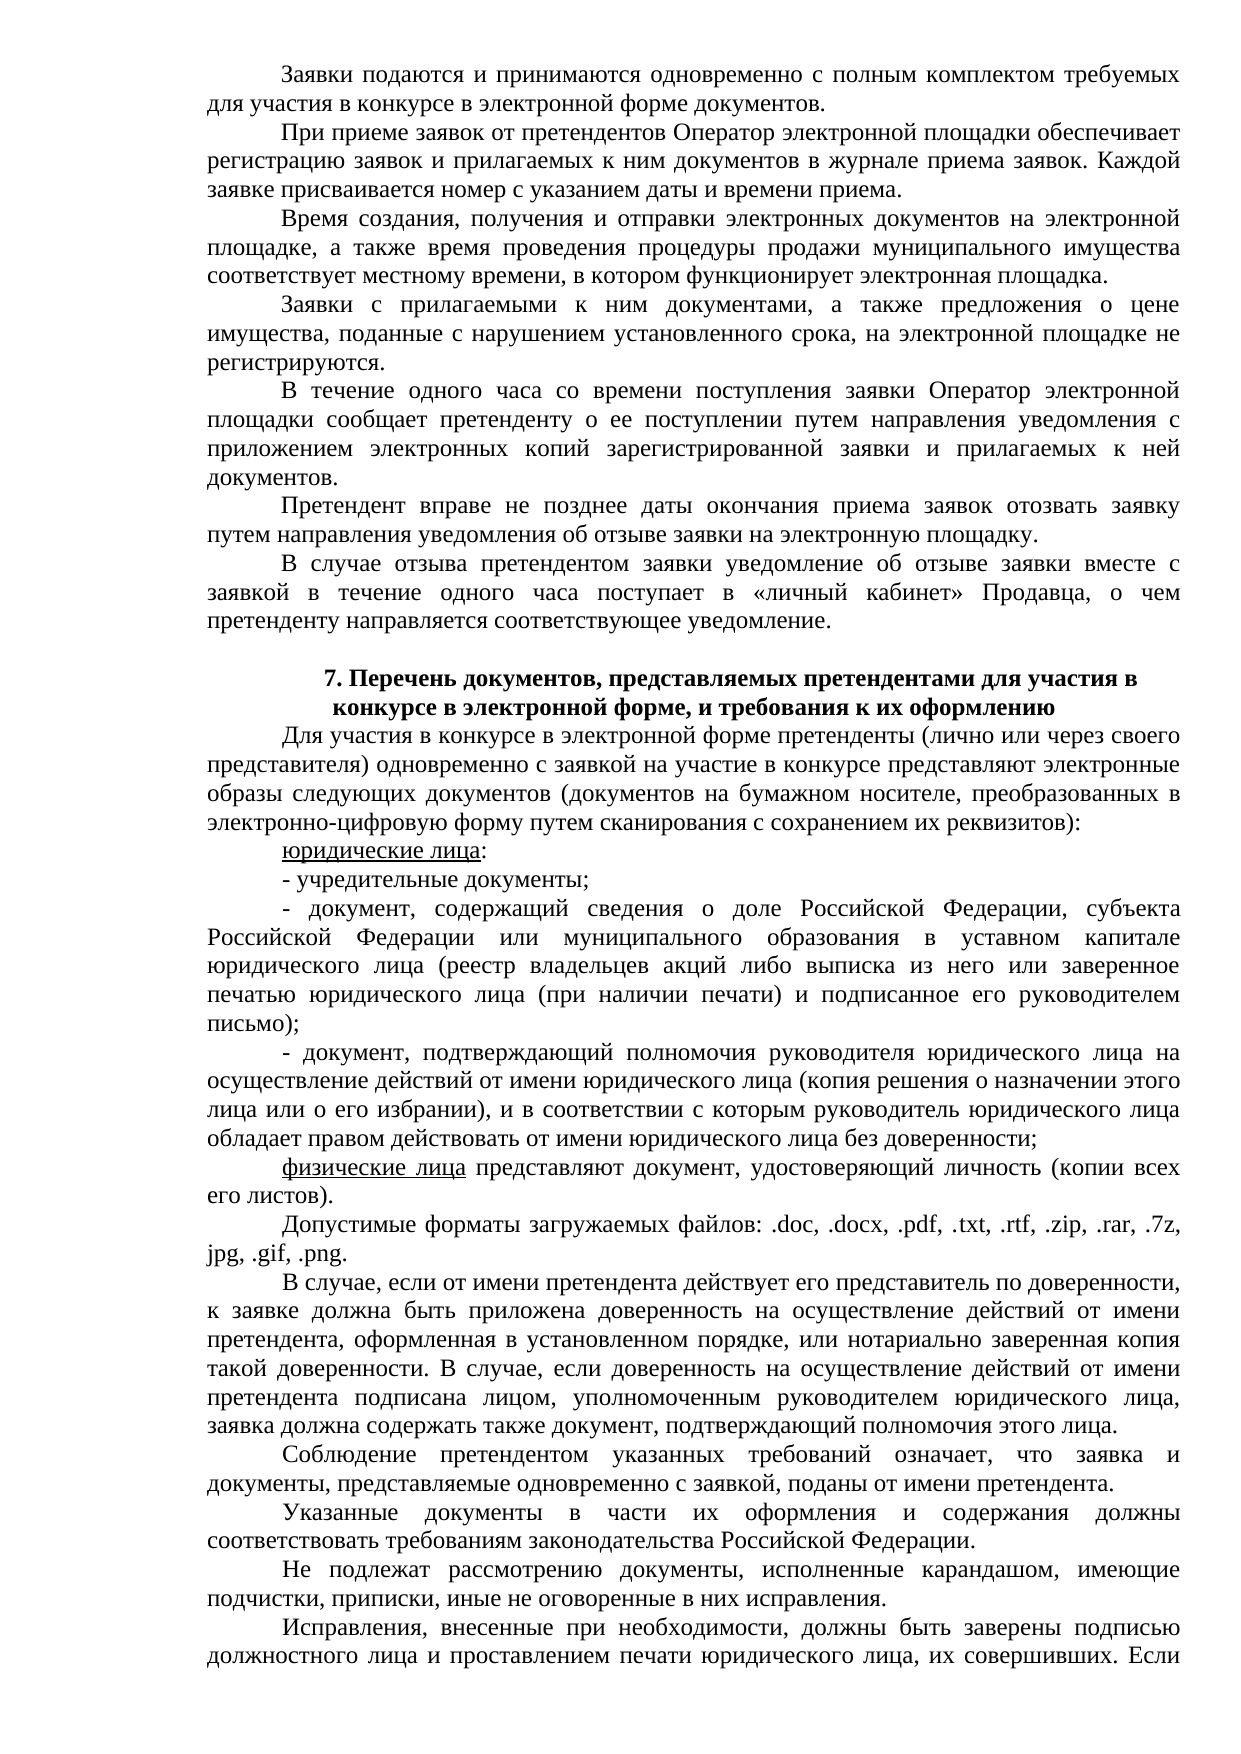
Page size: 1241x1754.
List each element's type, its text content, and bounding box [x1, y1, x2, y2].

text Заявки с прилагаемыми к ним документами, а также предложения о цене имущества, поданные с нарушением установленного срока, на электронной площадке не регистрируются. [207, 289, 1181, 375]
text Не подлежат рассмотрению документы, исполненные карандашом, имеющие подчистки, приписки, иные не оговоренные в них исправления. [207, 1554, 1181, 1612]
text Для участия в конкурсе в электронной форме претенденты (лично или через своего представителя) одновременно с заявкой на участие в конкурсе представляют электронные образы следующих документов (документов на бумажном носителе, преобразованных в электронно-цифровую форму путем сканирования с сохранением их реквизитов): [207, 720, 1181, 835]
text юридические лица: [207, 835, 1181, 864]
text Допустимые форматы загружаемых файлов: .doc, .docx, .pdf, .txt, .rtf, .zip, .rar, .7z, jpg, .gif, .png. [207, 1209, 1181, 1267]
text В течение одного часа со времени поступления заявки Оператор электронной площадки сообщает претенденту о ее поступлении путем направления уведомления с приложением электронных копий зарегистрированной заявки и прилагаемых к ней документов. [207, 375, 1181, 490]
text Претендент вправе не позднее даты окончания приема заявок отозвать заявку путем направления уведомления об отзыве заявки на электронную площадку. [207, 490, 1181, 548]
text В случае отзыва претендентом заявки уведомление об отзыве заявки вместе с заявкой в течение одного часа поступает в «личный кабинет» Продавца, о чем претенденту направляется соответствующее уведомление. [207, 548, 1181, 634]
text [207, 1612, 1181, 1669]
text В случае, если от имени претендента действует его представитель по доверенности, к заявке должна быть приложена доверенность на осуществление действий от имени претендента, оформленная в установленном порядке, или нотариально заверенная копия такой доверенности. В случае, если доверенность на осуществление действий от имени претендента подписана лицом, уполномоченным руководителем юридического лица, заявка должна содержать также документ, подтверждающий полномочия этого лица. [207, 1267, 1181, 1439]
text Соблюдение претендентом указанных требований означает, что заявка и документы, представляемые одновременно с заявкой, поданы от имени претендента. [207, 1439, 1181, 1497]
text 7. Перечень документов, представляемых претендентами для участия в конкурсе в электронной форме, и требования к их оформлению [207, 663, 1181, 720]
text Время создания, получения и отправки электронных документов на электронной площадке, а также время проведения процедуры продажи муниципального имущества соответствует местному времени, в котором функционирует электронная площадка. [207, 203, 1181, 289]
text - учредительные документы; [207, 864, 1181, 893]
text физические лица представляют документ, удостоверяющий личность (копии всех его листов). [207, 1152, 1181, 1209]
text - документ, подтверждающий полномочия руководителя юридического лица на осуществление действий от имени юридического лица (копия решения о назначении этого лица или о его избрании), и в соответствии с которым руководитель юридического лица обладает правом действовать от имени юридического лица без доверенности; [207, 1037, 1181, 1152]
text - документ, содержащий сведения о доле Российской Федерации, субъекта Российской Федерации или муниципального образования в уставном капитале юридического лица (реестр владельцев акций либо выписка из него или заверенное печатью юридического лица (при наличии печати) и подписанное его руководителем письмо); [207, 893, 1181, 1037]
text Заявки подаются и принимаются одновременно с полным комплектом требуемых для участия в конкурсе в электронной форме документов. [207, 59, 1181, 117]
text Указанные документы в части их оформления и содержания должны соответствовать требованиям законодательства Российской Федерации. [207, 1497, 1181, 1554]
text При приеме заявок от претендентов Оператор электронной площадки обеспечивает регистрацию заявок и прилагаемых к ним документов в журнале приема заявок. Каждой заявке присваивается номер с указанием даты и времени приема. [207, 117, 1181, 203]
